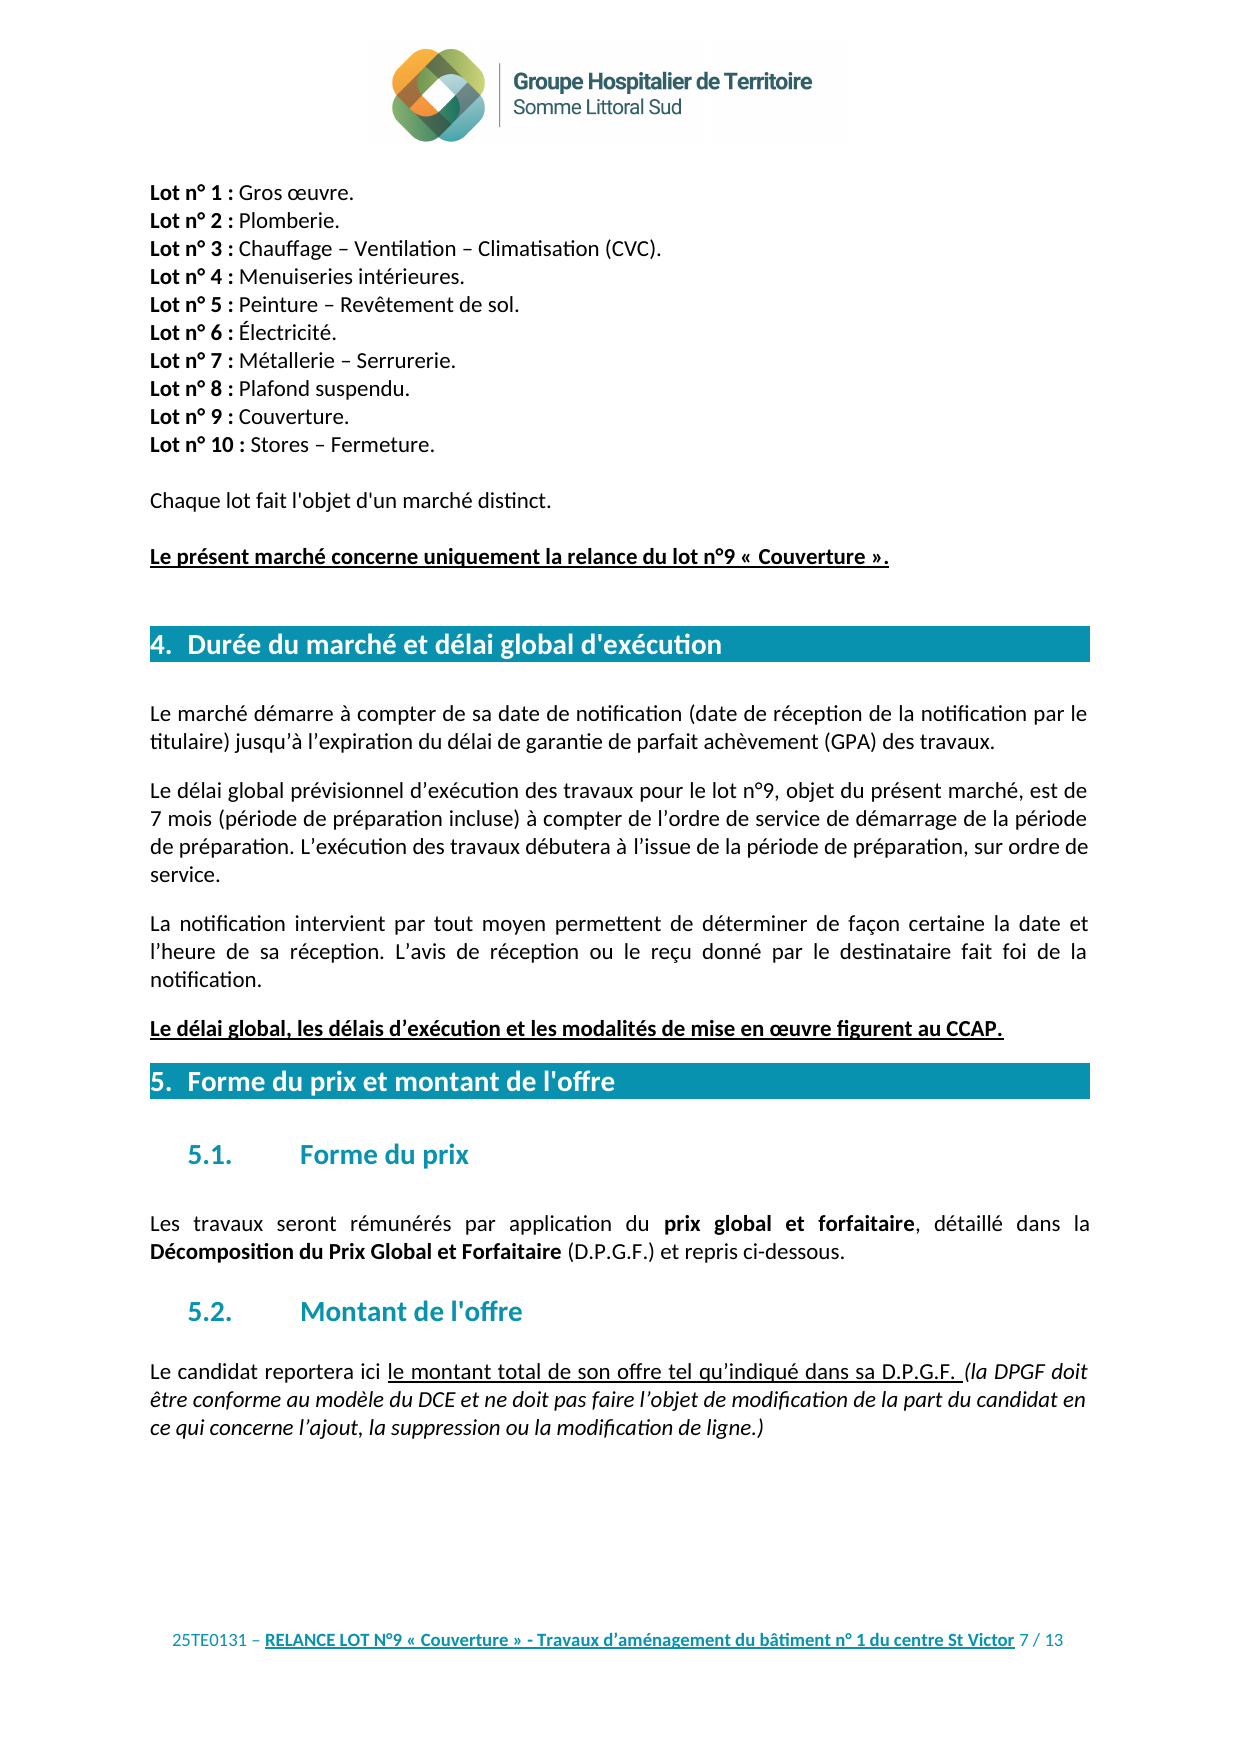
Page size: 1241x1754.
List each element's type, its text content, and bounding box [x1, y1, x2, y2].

text Lot n° 3 : Chauffage – Ventilation – Climatisation (CVC). [150, 234, 1090, 262]
text Lot n° 9 : Couverture. [150, 402, 1090, 430]
text Le présent marché concerne uniquement la relance du lot n°9 « Couverture ». [150, 542, 1090, 570]
text Le délai global prévisionnel d’exécution des travaux pour le lot n°9, objet du présent marché, est de 7 mois (période de préparation incluse) à compter de l’ordre de service de démarrage de la période de préparation. L’exécution des travaux débutera à l’issue de la période de préparation, sur ordre de service. [150, 776, 1090, 888]
picture [364, 40, 855, 150]
text Chaque lot fait l'objet d'un marché distinct. [150, 486, 1090, 514]
text Lot n° 6 : Électricité. [150, 318, 1090, 346]
text Les travaux seront rémunérés par application du prix global et forfaitaire, détaillé dans la Décomposition du Prix Global et Forfaitaire (D.P.G.F.) et repris ci-dessous. [150, 1209, 1090, 1265]
text Le marché démarre à compter de sa date de notification (date de réception de la notification par le titulaire) jusqu’à l’expiration du délai de garantie de parfait achèvement (GPA) des travaux. [150, 699, 1090, 756]
subtitle Montant de l'offre [187, 1293, 1090, 1329]
subtitle Durée du marché et délai global d'exécution [150, 626, 1090, 662]
subtitle Forme du prix et montant de l'offre [150, 1063, 1090, 1099]
text Le candidat reportera ici le montant total de son offre tel qu’indiqué dans sa D.P.G.F. (la DPGF doit être conforme au modèle du DCE et ne doit pas faire l’objet de modification de la part du candidat en ce qui concerne l’ajout, la suppression ou la modification de ligne.) [150, 1357, 1090, 1441]
text Lot n° 1 : Gros œuvre. [150, 178, 1090, 206]
text La notification intervient par tout moyen permettent de déterminer de façon certaine la date et l’heure de sa réception. L’avis de réception ou le reçu donné par le destinataire fait foi de la notification. [150, 909, 1090, 993]
text Lot n° 7 : Métallerie – Serrurerie. [150, 346, 1090, 374]
text Lot n° 5 : Peinture – Revêtement de sol. [150, 290, 1090, 318]
text Le délai global, les délais d’exécution et les modalités de mise en œuvre figurent au CCAP. [150, 1014, 1090, 1042]
text Lot n° 10 : Stores – Fermeture. [150, 430, 1090, 458]
text Lot n° 8 : Plafond suspendu. [150, 374, 1090, 402]
text Lot n° 2 : Plomberie. [150, 206, 1090, 234]
text Lot n° 4 : Menuiseries intérieures. [150, 262, 1090, 290]
subtitle Forme du prix [187, 1136, 1090, 1172]
